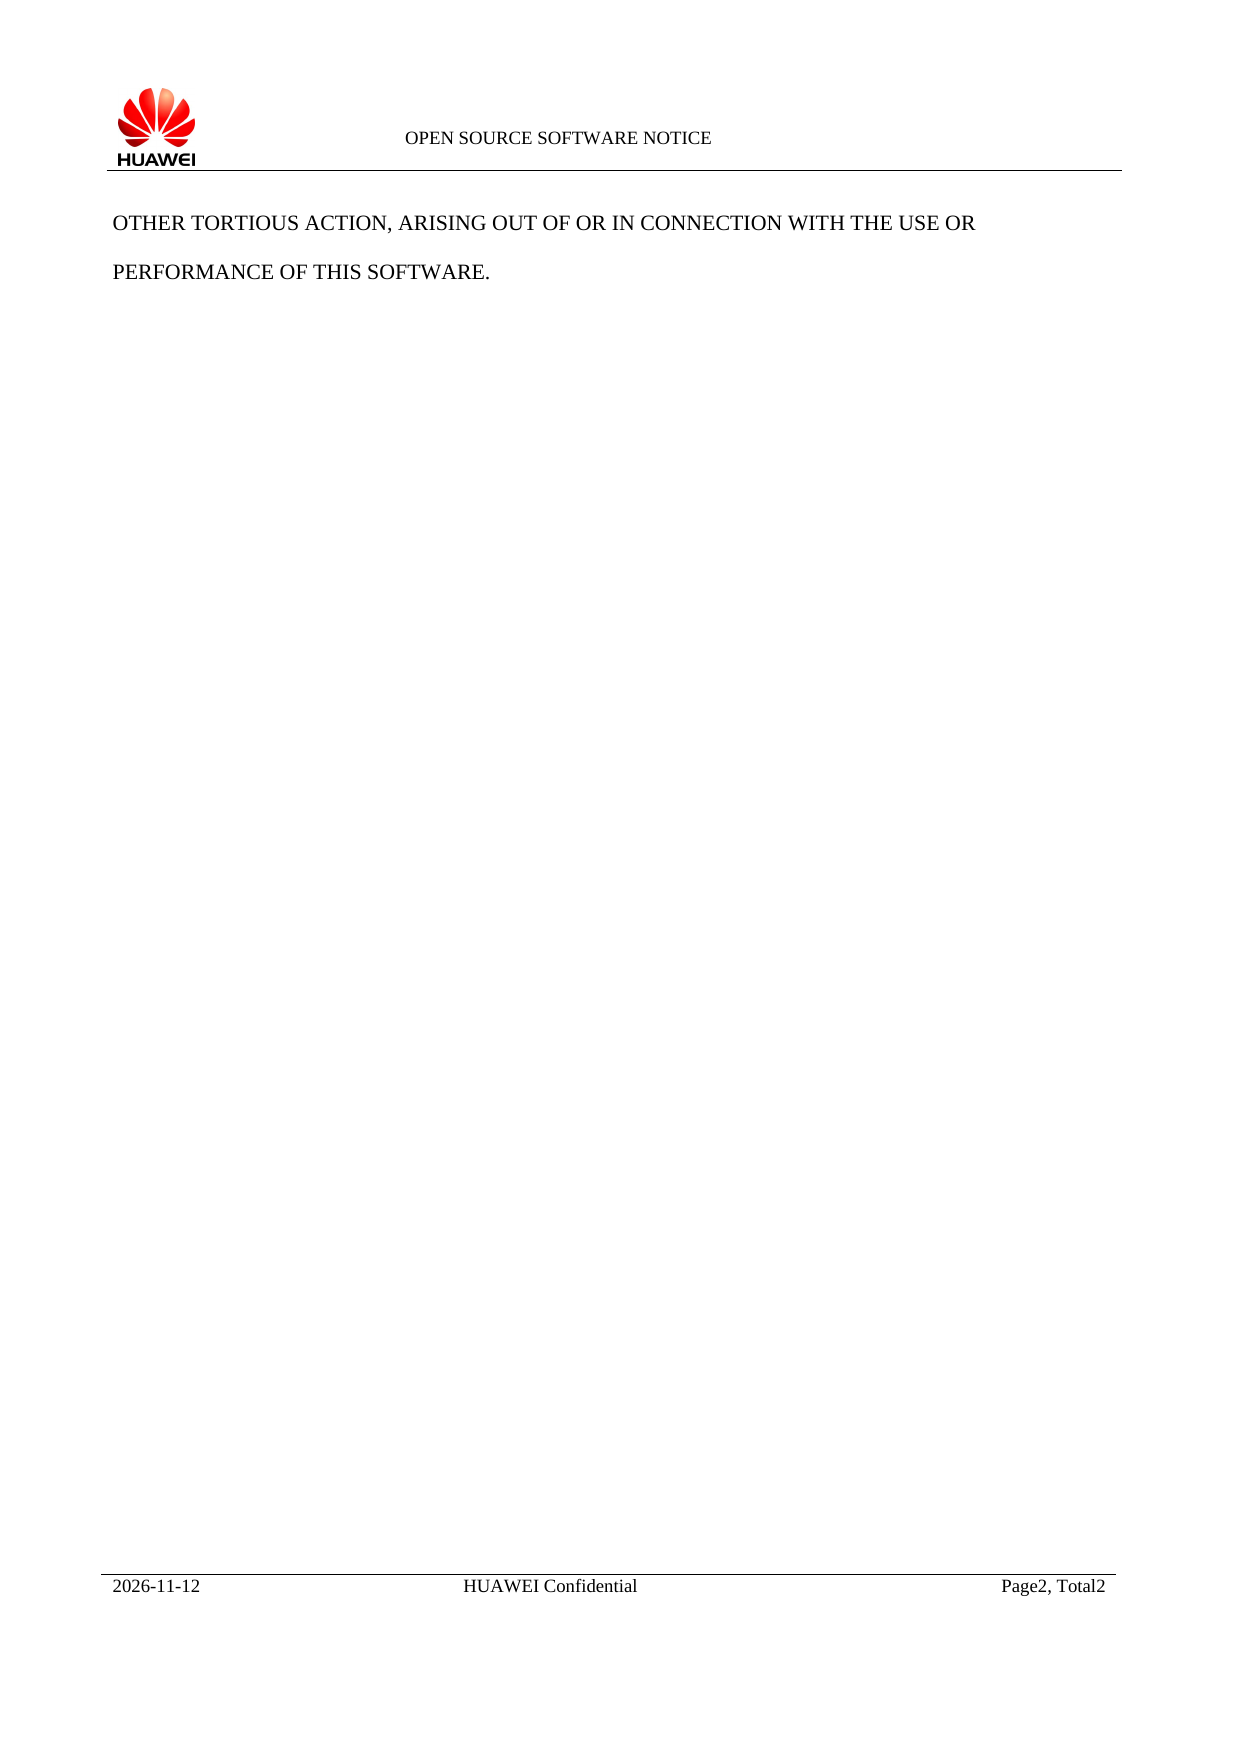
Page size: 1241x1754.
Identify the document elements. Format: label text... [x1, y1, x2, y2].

picture [118, 88, 195, 166]
